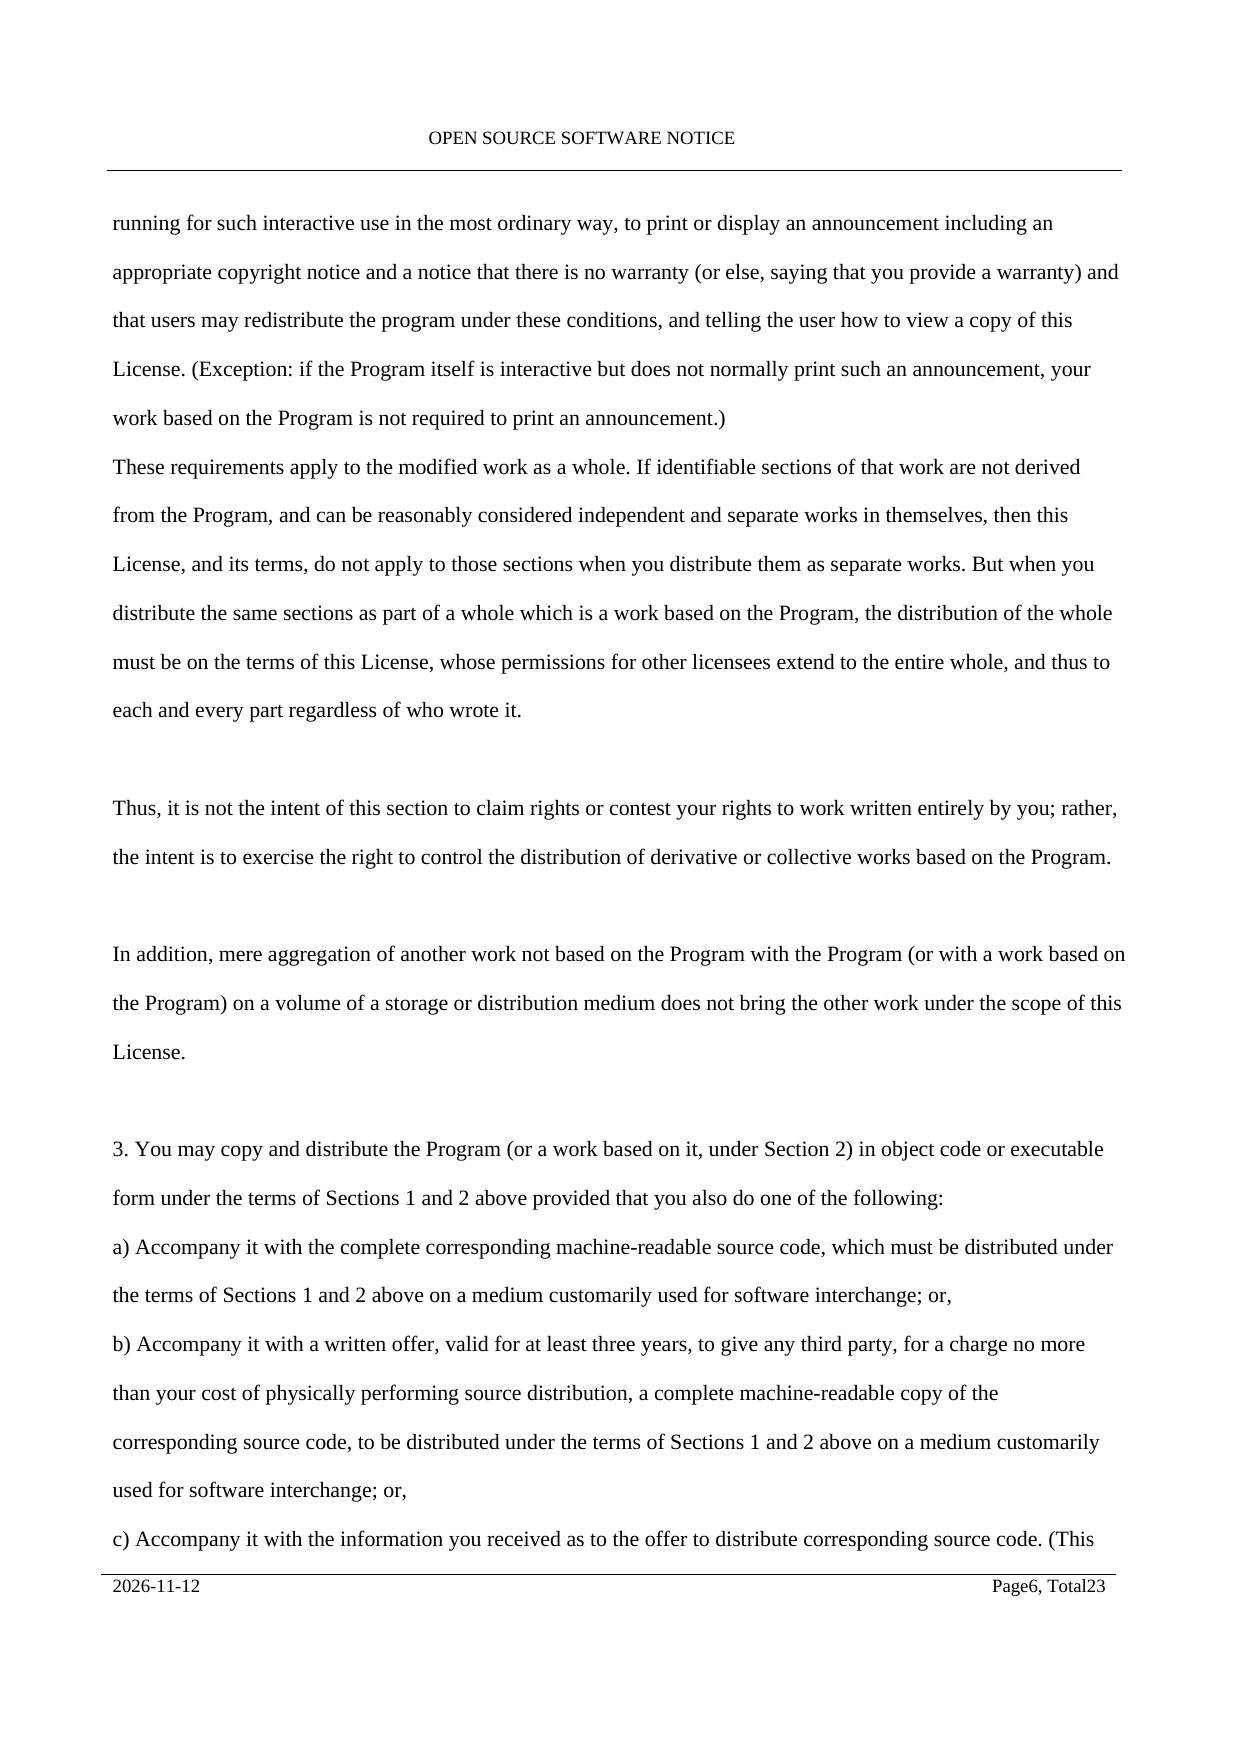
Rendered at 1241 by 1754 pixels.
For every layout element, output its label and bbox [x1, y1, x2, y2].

text [112, 206, 1128, 1555]
